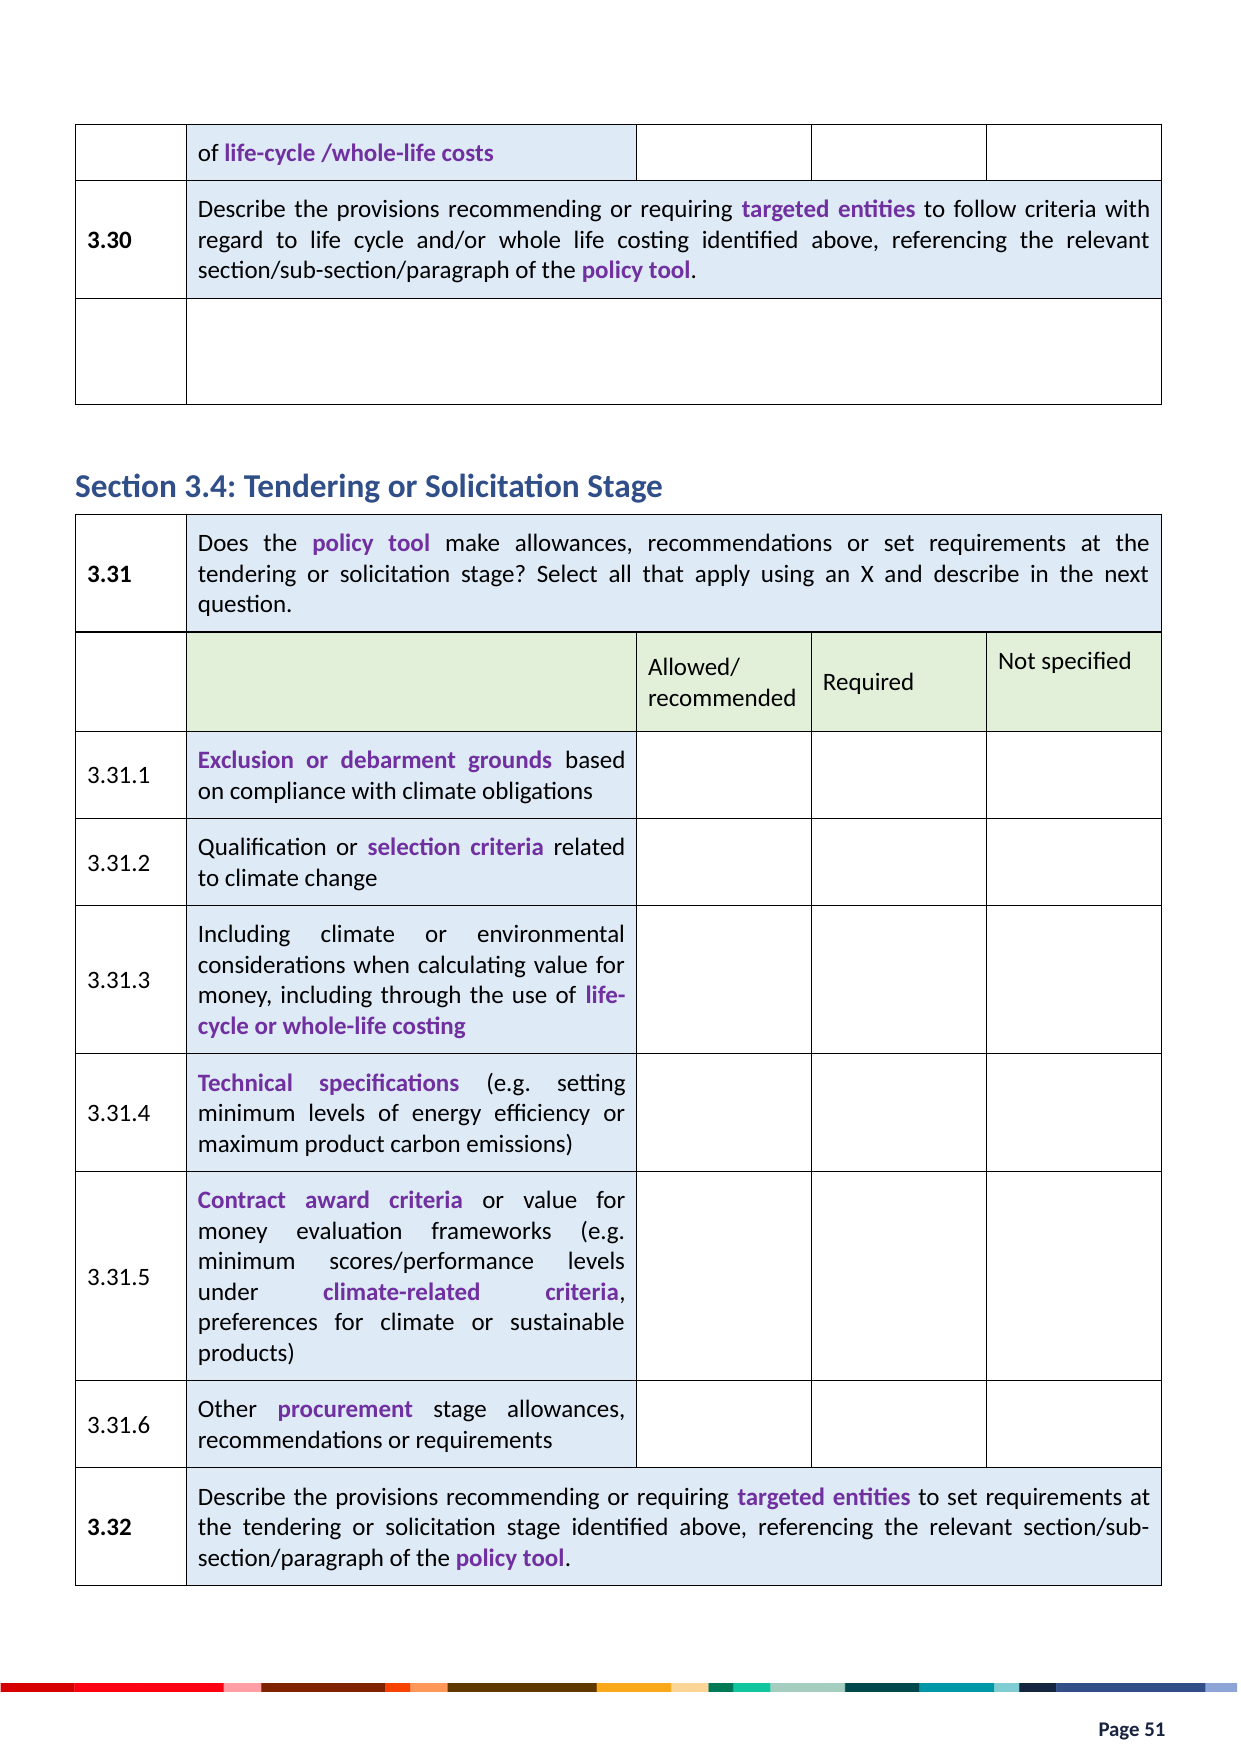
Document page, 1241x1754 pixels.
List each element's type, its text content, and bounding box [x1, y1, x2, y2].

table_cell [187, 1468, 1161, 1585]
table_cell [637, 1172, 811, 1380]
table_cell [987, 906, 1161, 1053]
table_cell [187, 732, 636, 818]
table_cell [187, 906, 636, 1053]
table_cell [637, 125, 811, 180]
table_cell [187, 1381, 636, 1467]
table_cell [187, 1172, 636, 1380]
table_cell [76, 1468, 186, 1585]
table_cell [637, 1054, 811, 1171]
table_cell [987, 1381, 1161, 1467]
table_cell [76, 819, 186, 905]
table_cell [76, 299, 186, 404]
picture [0, 1683, 1236, 1692]
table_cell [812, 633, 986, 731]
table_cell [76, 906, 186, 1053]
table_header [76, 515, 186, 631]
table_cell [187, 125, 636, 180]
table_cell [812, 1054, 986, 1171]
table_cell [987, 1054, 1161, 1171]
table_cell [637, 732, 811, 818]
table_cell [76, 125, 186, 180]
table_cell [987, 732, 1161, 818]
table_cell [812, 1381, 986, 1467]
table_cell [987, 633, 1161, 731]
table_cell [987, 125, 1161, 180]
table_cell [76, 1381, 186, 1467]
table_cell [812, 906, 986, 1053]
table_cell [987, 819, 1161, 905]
subtitle Section 3.4: Tendering or Solicitation Stage [75, 465, 1165, 505]
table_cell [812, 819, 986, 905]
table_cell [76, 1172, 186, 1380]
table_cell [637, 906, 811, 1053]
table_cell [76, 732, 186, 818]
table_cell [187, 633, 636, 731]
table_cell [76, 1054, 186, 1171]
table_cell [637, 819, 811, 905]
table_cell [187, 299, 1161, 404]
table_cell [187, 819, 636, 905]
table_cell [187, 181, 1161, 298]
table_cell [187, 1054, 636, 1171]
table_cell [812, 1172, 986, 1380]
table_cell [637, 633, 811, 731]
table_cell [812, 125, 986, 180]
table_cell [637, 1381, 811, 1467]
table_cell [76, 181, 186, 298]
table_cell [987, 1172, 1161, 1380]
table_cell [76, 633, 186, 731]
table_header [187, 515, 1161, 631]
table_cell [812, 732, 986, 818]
